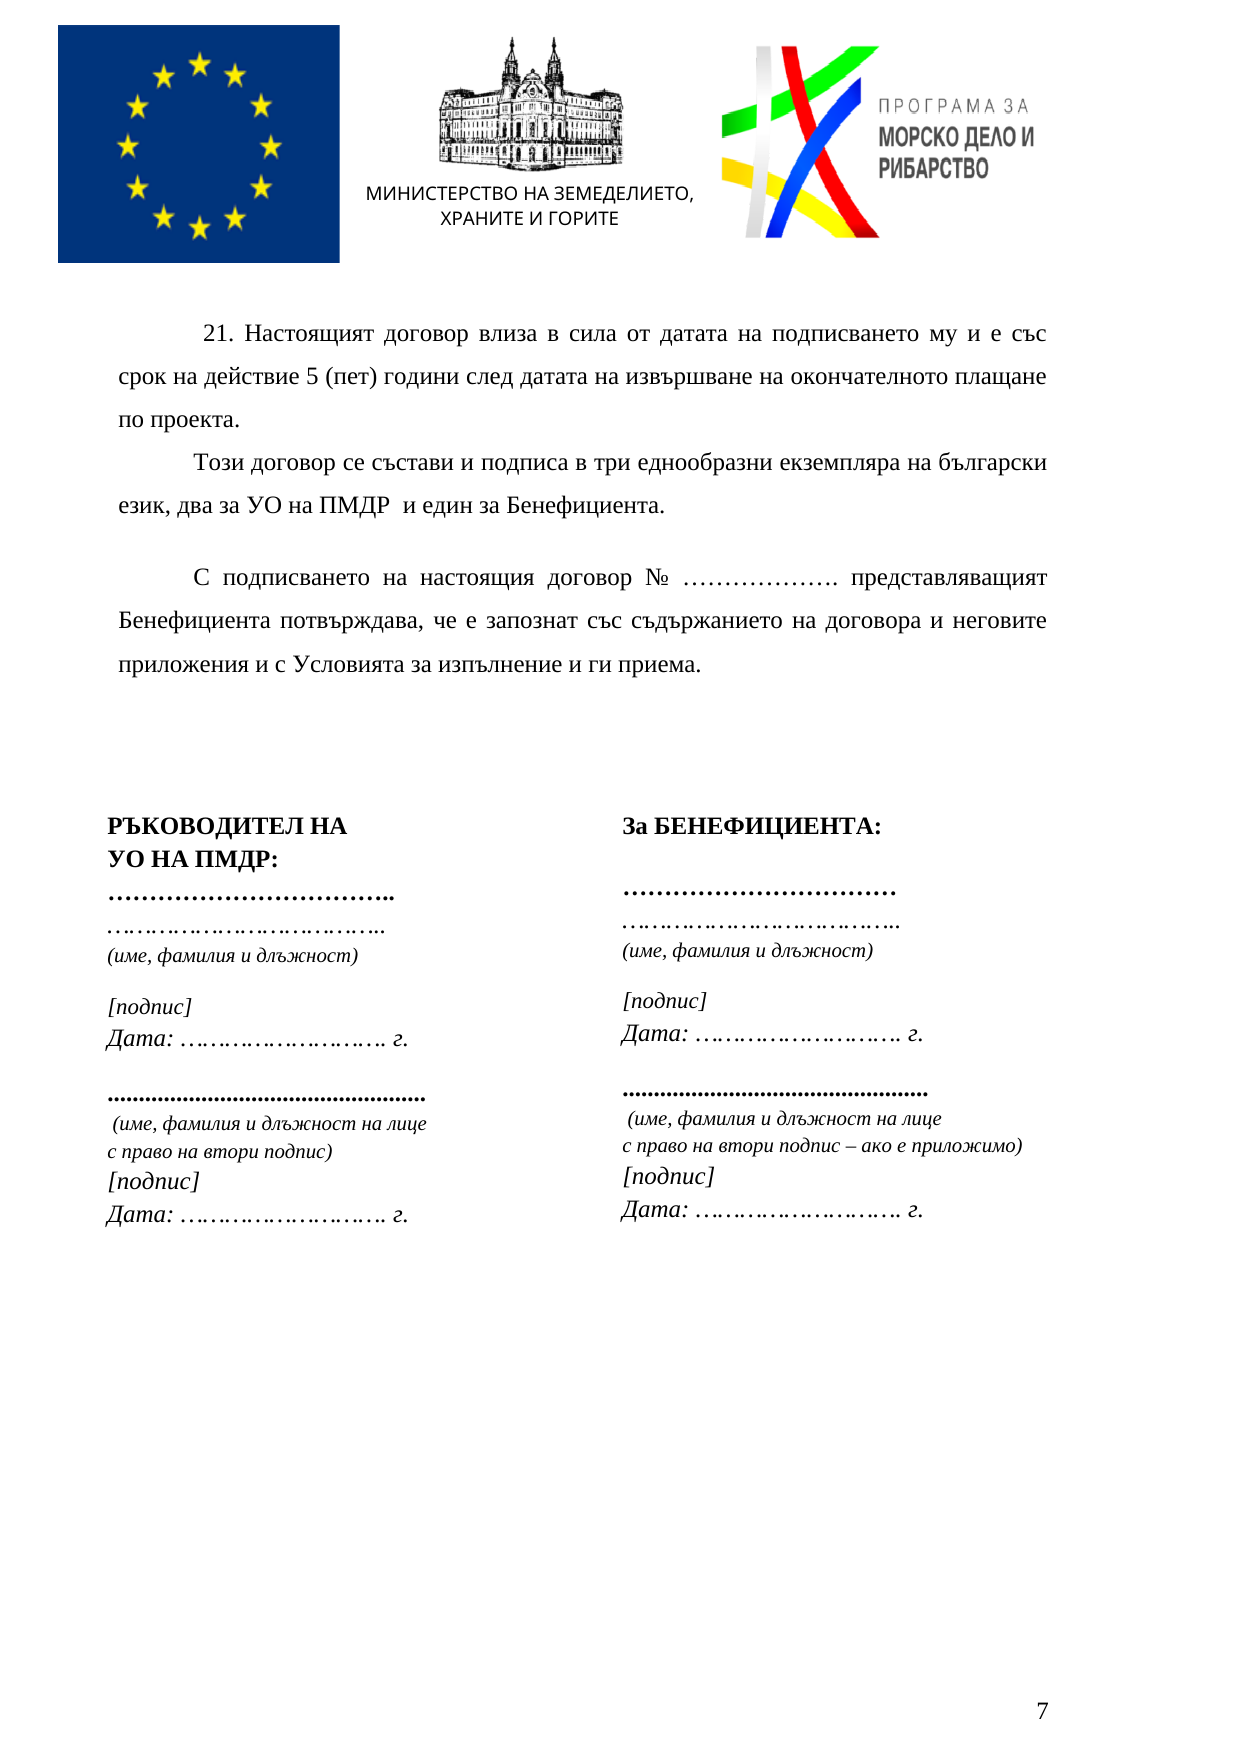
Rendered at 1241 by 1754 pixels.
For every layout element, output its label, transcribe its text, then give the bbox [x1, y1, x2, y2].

picture [434, 33, 632, 176]
table_header За БЕНЕФИЦИЕНТА: …………………………… ……………………………….. (име, фамилия и длъжност) [подпис] Дата: ………………………. г. ................................................. (име, фамилия и длъжност на лице с право на втори подпис – ако е приложимо) [подпис] Дата: ………………………. г. [611, 811, 1113, 1232]
table_header РЪКОВОДИТЕЛ НА УО НА ПМДР: …………………………….. ……………………………….. (име, фамилия и длъжност) [подпис] Дата: ………………………. г. ................................................... (име, фамилия и длъжност на лице с право на втори подпис) [подпис] Дата: ………………………. г. [96, 811, 611, 1232]
text Този договор се състави и подписа в три еднообразни екземпляра на български език, два за УО на ПМДР и един за Бенефициента. [118, 447, 1048, 519]
text 21. Настоящият договор влиза в сила от датата на подписването му и е със срок на действие 5 (пет) години след датата на извършване на окончателното плащане по проекта. [118, 318, 1048, 433]
text С подписването на настоящия договор № ………………. представляващият Бенефициента потвърждава, че е запознат със съдържанието на договора и неговите приложения и с Условията за изпълнение и ги приема. [118, 562, 1048, 677]
picture [718, 42, 1036, 242]
